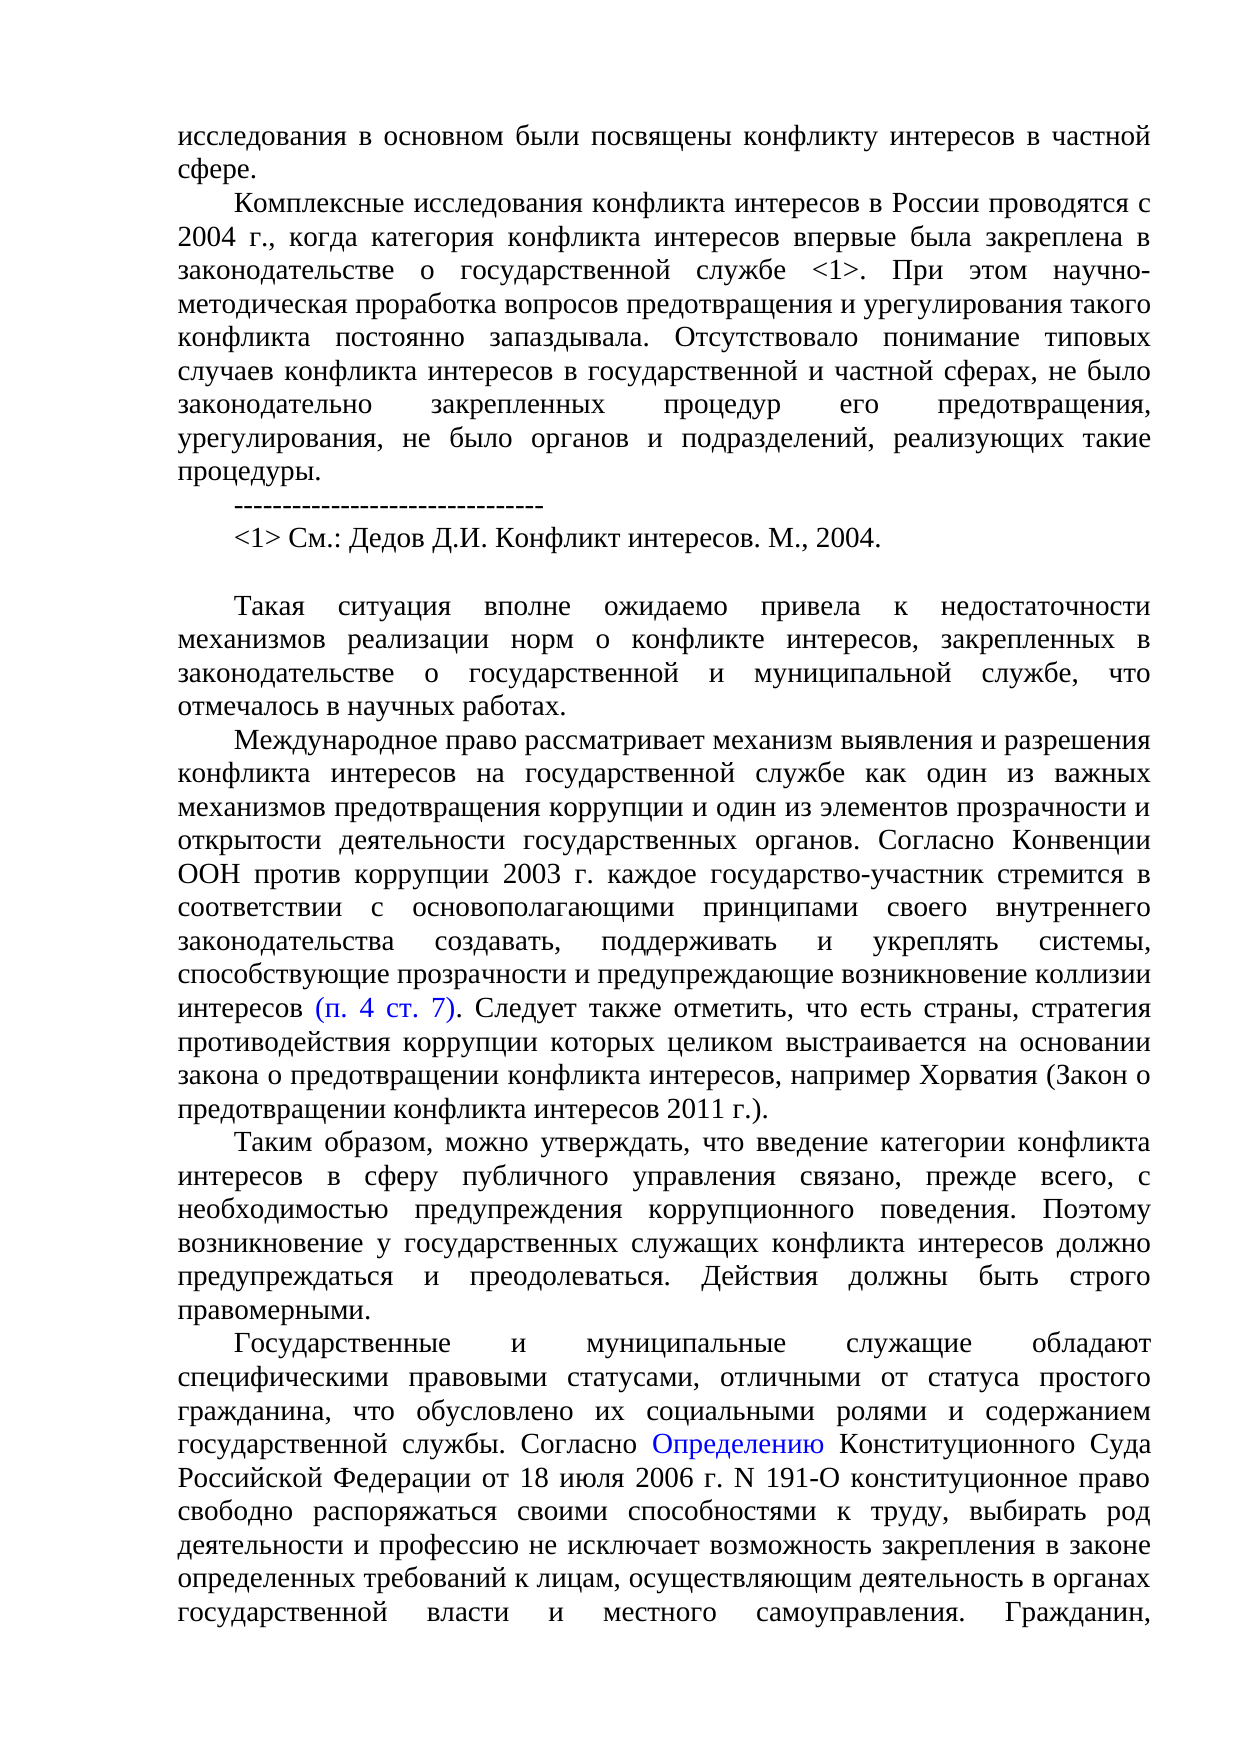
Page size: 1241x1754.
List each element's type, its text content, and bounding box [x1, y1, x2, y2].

text Комплексные исследования конфликта интересов в России проводятся с 2004 г., когда категория конфликта интересов впервые была закреплена в законодательстве о государственной службе <1>. При этом научно-методическая проработка вопросов предотвращения и урегулирования такого конфликта постоянно запаздывала. Отсутствовало понимание типовых случаев конфликта интересов в государственной и частной сферах, не было законодательно закрепленных процедур его предотвращения, урегулирования, не было органов и подразделений, реализующих такие процедуры. [177, 185, 1152, 487]
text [177, 118, 1152, 185]
text -------------------------------- [177, 487, 1152, 521]
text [177, 1326, 1152, 1627]
text Такая ситуация вполне ожидаемо привела к недостаточности механизмов реализации норм о конфликте интересов, закрепленных в законодательстве о государственной и муниципальной службе, что отмечалось в научных работах. [177, 588, 1152, 722]
text Международное право рассматривает механизм выявления и разрешения конфликта интересов на государственной службе как один из важных механизмов предотвращения коррупции и один из элементов прозрачности и открытости деятельности государственных органов. Согласно Конвенции ООН против коррупции 2003 г. каждое государство-участник стремится в соответствии с основополагающими принципами своего внутреннего законодательства создавать, поддерживать и укреплять системы, способствующие прозрачности и предупреждающие возникновение коллизии интересов (п. 4 ст. 7). Следует также отметить, что есть страны, стратегия противодействия коррупции которых целиком выстраивается на основании закона о предотвращении конфликта интересов, например Хорватия (Закон о предотвращении конфликта интересов 2011 г.). [177, 722, 1152, 1124]
text Таким образом, можно утверждать, что введение категории конфликта интересов в сферу публичного управления связано, прежде всего, с необходимостью предупреждения коррупционного поведения. Поэтому возникновение у государственных служащих конфликта интересов должно предупреждаться и преодолеваться. Действия должны быть строго правомерными. [177, 1124, 1152, 1326]
text <1> См.: Дедов Д.И. Конфликт интересов. М., 2004. [177, 521, 1152, 554]
